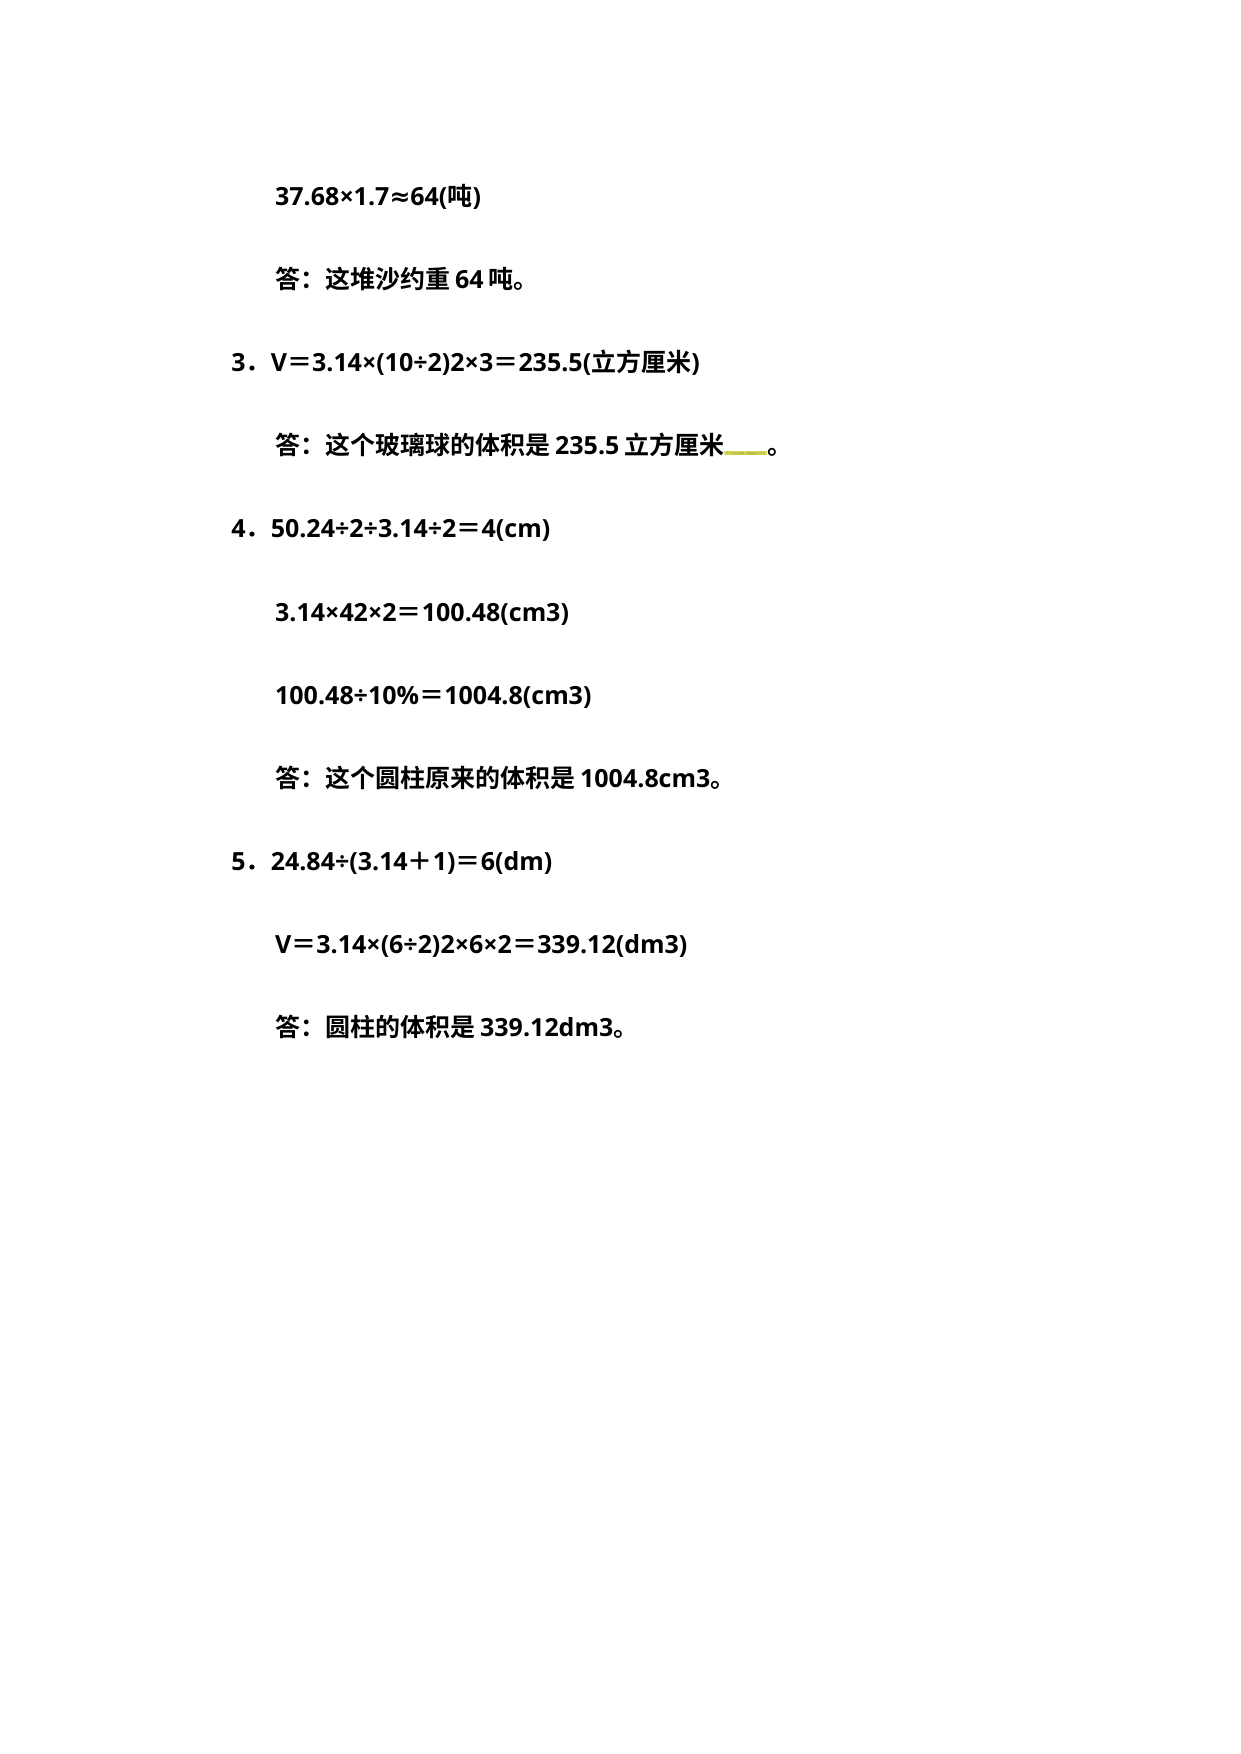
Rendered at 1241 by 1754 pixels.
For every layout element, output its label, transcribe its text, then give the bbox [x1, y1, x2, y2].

text 答：这堆沙约重64吨。 [187, 245, 1053, 310]
text 3．V＝3.14×(10÷2)2×3＝235.5(立方厘米) [187, 328, 1053, 393]
text 37.68×1.7≈64(吨) [187, 162, 1053, 227]
text V＝3.14×(6÷2)2×6×2＝339.12(dm3) [187, 910, 1053, 975]
text 答：这个玻璃球的体积是235.5立方厘米。 [187, 411, 1053, 476]
text 5．24.84÷(3.14＋1)＝6(dm) [187, 827, 1053, 892]
text 3.14×42×2＝100.48(cm3) [187, 578, 1053, 643]
text 答：这个圆柱原来的体积是1004.8cm3。 [187, 744, 1053, 809]
text 答：圆柱的体积是339.12dm3。 [187, 993, 1053, 1058]
picture [724, 451, 767, 455]
text 100.48÷10%＝1004.8(cm3) [187, 661, 1053, 726]
text 4．50.24÷2÷3.14÷2＝4(cm) [187, 494, 1053, 559]
